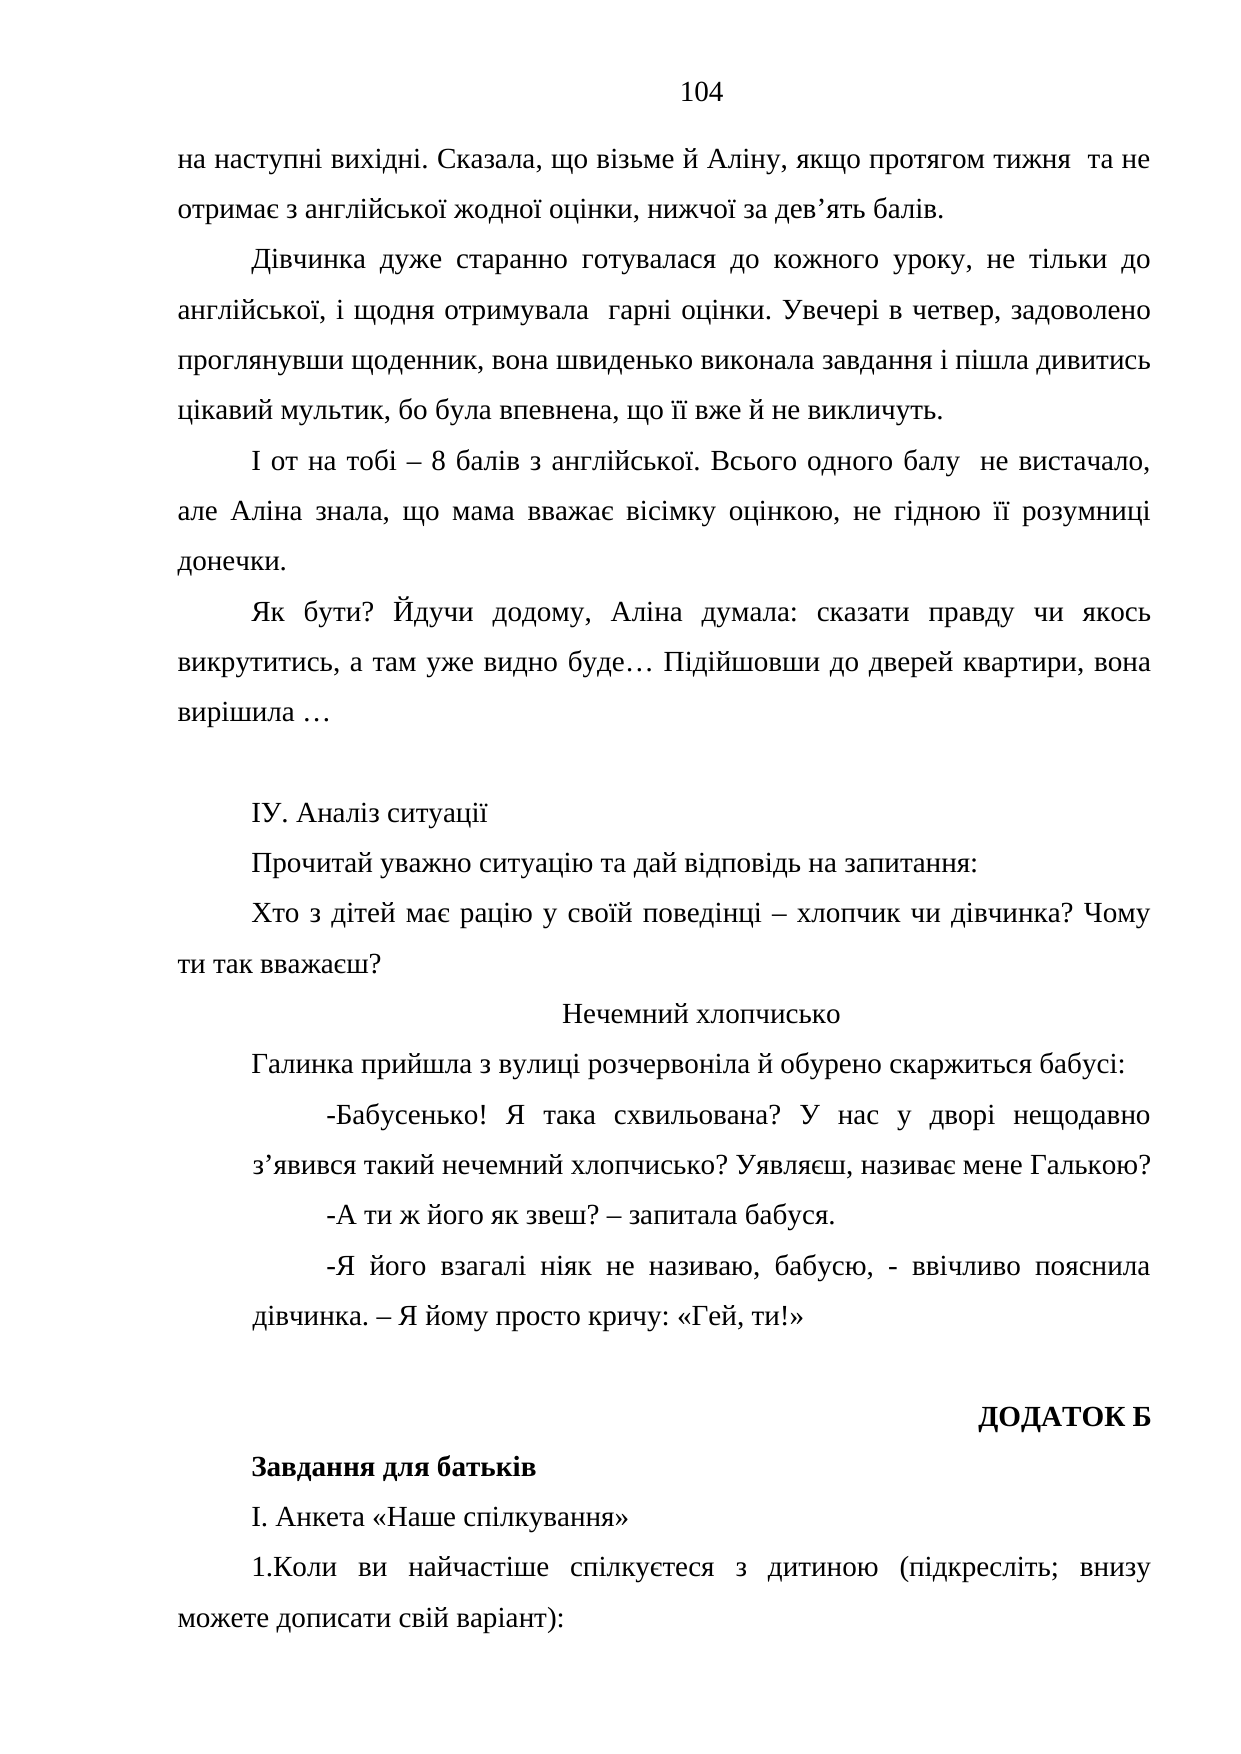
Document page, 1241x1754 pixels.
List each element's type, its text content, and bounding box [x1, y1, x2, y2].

list -Бабусенько! Я така схвильована? У нас у дворі нещодавно з’явився такий нечемний хлопчисько? Уявляєш, називає мене Галькою? [252, 1097, 1152, 1181]
list -А ти ж його як звеш? – запитала бабуся. [252, 1197, 1152, 1231]
text Завдання для батьків [177, 1449, 1152, 1482]
text Галинка прийшла з вулиці розчервоніла й обурено скаржиться бабусі: [177, 1046, 1152, 1080]
text 1.Коли ви найчастіше спілкуєтеся з дитиною (підкресліть; внизу можете дописати свій варіант): [177, 1549, 1152, 1633]
text І от на тобі – 8 балів з англійської. Всього одного балу не вистачало, але Аліна знала, що мама вважає вісімку оцінкою, не гідною її розумниці донечки. [177, 443, 1152, 577]
text І. Анкета «Наше спілкування» [177, 1499, 1152, 1533]
text Нечемний хлопчисько [177, 996, 1152, 1030]
text Як бути? Йдучи додому, Аліна думала: сказати правду чи якось викрутитись, а там уже видно буде… Підійшовши до дверей квартири, вона вирішила … [177, 594, 1152, 728]
text Прочитай уважно ситуацію та дай відповідь на запитання: [177, 845, 1152, 879]
text ДОДАТОК Б [177, 1399, 1152, 1432]
text Хто з дітей має рацію у своїй поведінці – хлопчик чи дівчинка? Чому ти так вважаєш? [177, 896, 1152, 979]
text Дівчинка дуже старанно готувалася до кожного уроку, не тільки до англійської, і щодня отримувала гарні оцінки. Увечері в четвер, задоволено проглянувши щоденник, вона швиденько виконала завдання і пішла дивитись цікавий мультик, бо була впевнена, що її вже й не викличуть. [177, 241, 1152, 426]
text ІУ. Аналіз ситуації [177, 795, 1152, 828]
list -Я його взагалі ніяк не називаю, бабусю, - ввічливо пояснила дівчинка. – Я йому просто кричу: «Гей, ти!» [252, 1248, 1152, 1332]
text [177, 141, 1152, 225]
